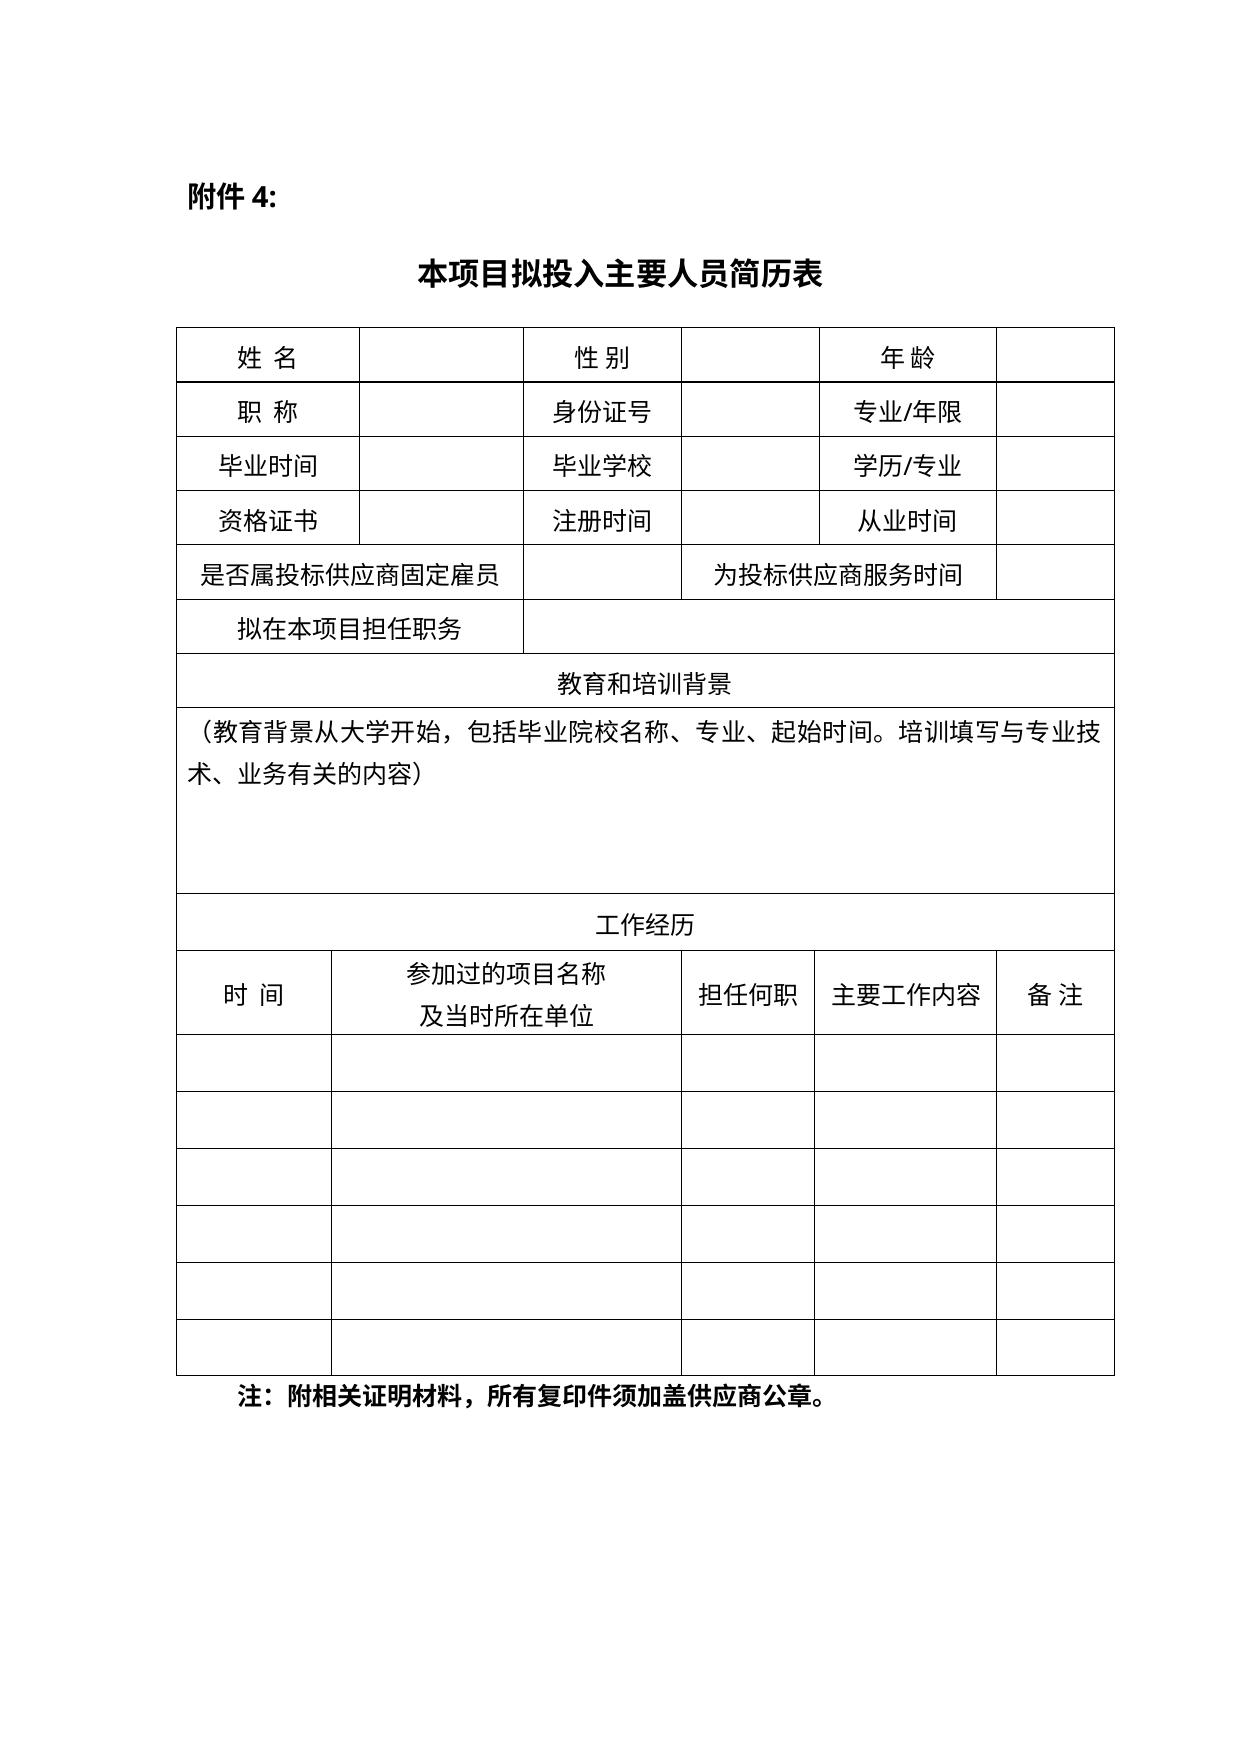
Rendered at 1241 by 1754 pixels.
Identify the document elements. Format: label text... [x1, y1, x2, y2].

table_cell [997, 1092, 1114, 1148]
table_cell 注册时间 [524, 491, 681, 544]
table_cell [815, 1035, 996, 1091]
table_cell [360, 491, 523, 544]
table_header 性 别 [524, 328, 681, 381]
table_cell [177, 1263, 331, 1318]
table_cell [360, 383, 523, 436]
table_cell [332, 1092, 681, 1148]
table_cell [682, 1035, 814, 1091]
table_cell [997, 383, 1114, 436]
table_cell 学历/专业 [820, 437, 996, 490]
table_cell [997, 491, 1114, 544]
table_cell 职 称 [177, 383, 359, 436]
table_cell [682, 1149, 814, 1205]
table_cell [997, 1035, 1114, 1091]
table_cell 身份证号 [524, 383, 681, 436]
table_cell 毕业时间 [177, 437, 359, 490]
table_cell [997, 1263, 1114, 1318]
table_cell [682, 1092, 814, 1148]
table_cell [997, 1320, 1114, 1375]
table_header [682, 328, 819, 381]
text 本项目拟投入主要人员简历表 [187, 239, 1053, 304]
table_cell [332, 1320, 681, 1375]
table_cell [682, 437, 819, 490]
table_cell 参加过的项目名称 及当时所在单位 [332, 951, 681, 1034]
table_cell [997, 1149, 1114, 1205]
text 附件4: [187, 162, 1053, 227]
table_header [997, 328, 1114, 381]
table_cell [332, 1149, 681, 1205]
table_cell [997, 437, 1114, 490]
table_cell 从业时间 [820, 491, 996, 544]
table_cell [815, 1206, 996, 1262]
table_cell [524, 545, 681, 599]
table_cell [682, 1206, 814, 1262]
table_cell 担任何职 [682, 951, 814, 1034]
table_cell 拟在本项目担任职务 [177, 600, 523, 653]
table_cell [177, 1035, 331, 1091]
table_cell 资格证书 [177, 491, 359, 544]
table_cell [815, 1320, 996, 1375]
table_cell [997, 1206, 1114, 1262]
table_cell [682, 1320, 814, 1375]
table_cell 是否属投标供应商固定雇员 [177, 545, 523, 599]
text 注：附相关证明材料，所有复印件须加盖供应商公章。 [187, 1376, 1053, 1413]
table_header 年 龄 [820, 328, 996, 381]
table_cell [332, 1263, 681, 1318]
table_cell [332, 1035, 681, 1091]
table_header 姓 名 [177, 328, 359, 381]
table_cell [332, 1206, 681, 1262]
table_cell [997, 545, 1114, 599]
table_cell [177, 1149, 331, 1205]
table_cell 为投标供应商服务时间 [682, 545, 996, 599]
table_cell 工作经历 [177, 894, 1114, 949]
table_cell [360, 437, 523, 490]
table_header [360, 328, 523, 381]
table_cell 主要工作内容 [815, 951, 996, 1034]
table_cell 毕业学校 [524, 437, 681, 490]
table_cell （教育背景从大学开始，包括毕业院校名称、专业、起始时间。培训填写与专业技术、业务有关的内容） [177, 708, 1114, 893]
table_cell [177, 1320, 331, 1375]
table_cell [815, 1149, 996, 1205]
table_cell [682, 383, 819, 436]
table_cell 教育和培训背景 [177, 654, 1114, 707]
table_cell 专业/年限 [820, 383, 996, 436]
table_cell [524, 600, 1114, 653]
table_cell [682, 491, 819, 544]
table_cell 备 注 [997, 951, 1114, 1034]
table_cell [177, 1092, 331, 1148]
table_cell [815, 1092, 996, 1148]
table_cell [682, 1263, 814, 1318]
table_cell 时 间 [177, 951, 331, 1034]
table_cell [177, 1206, 331, 1262]
table_cell [815, 1263, 996, 1318]
